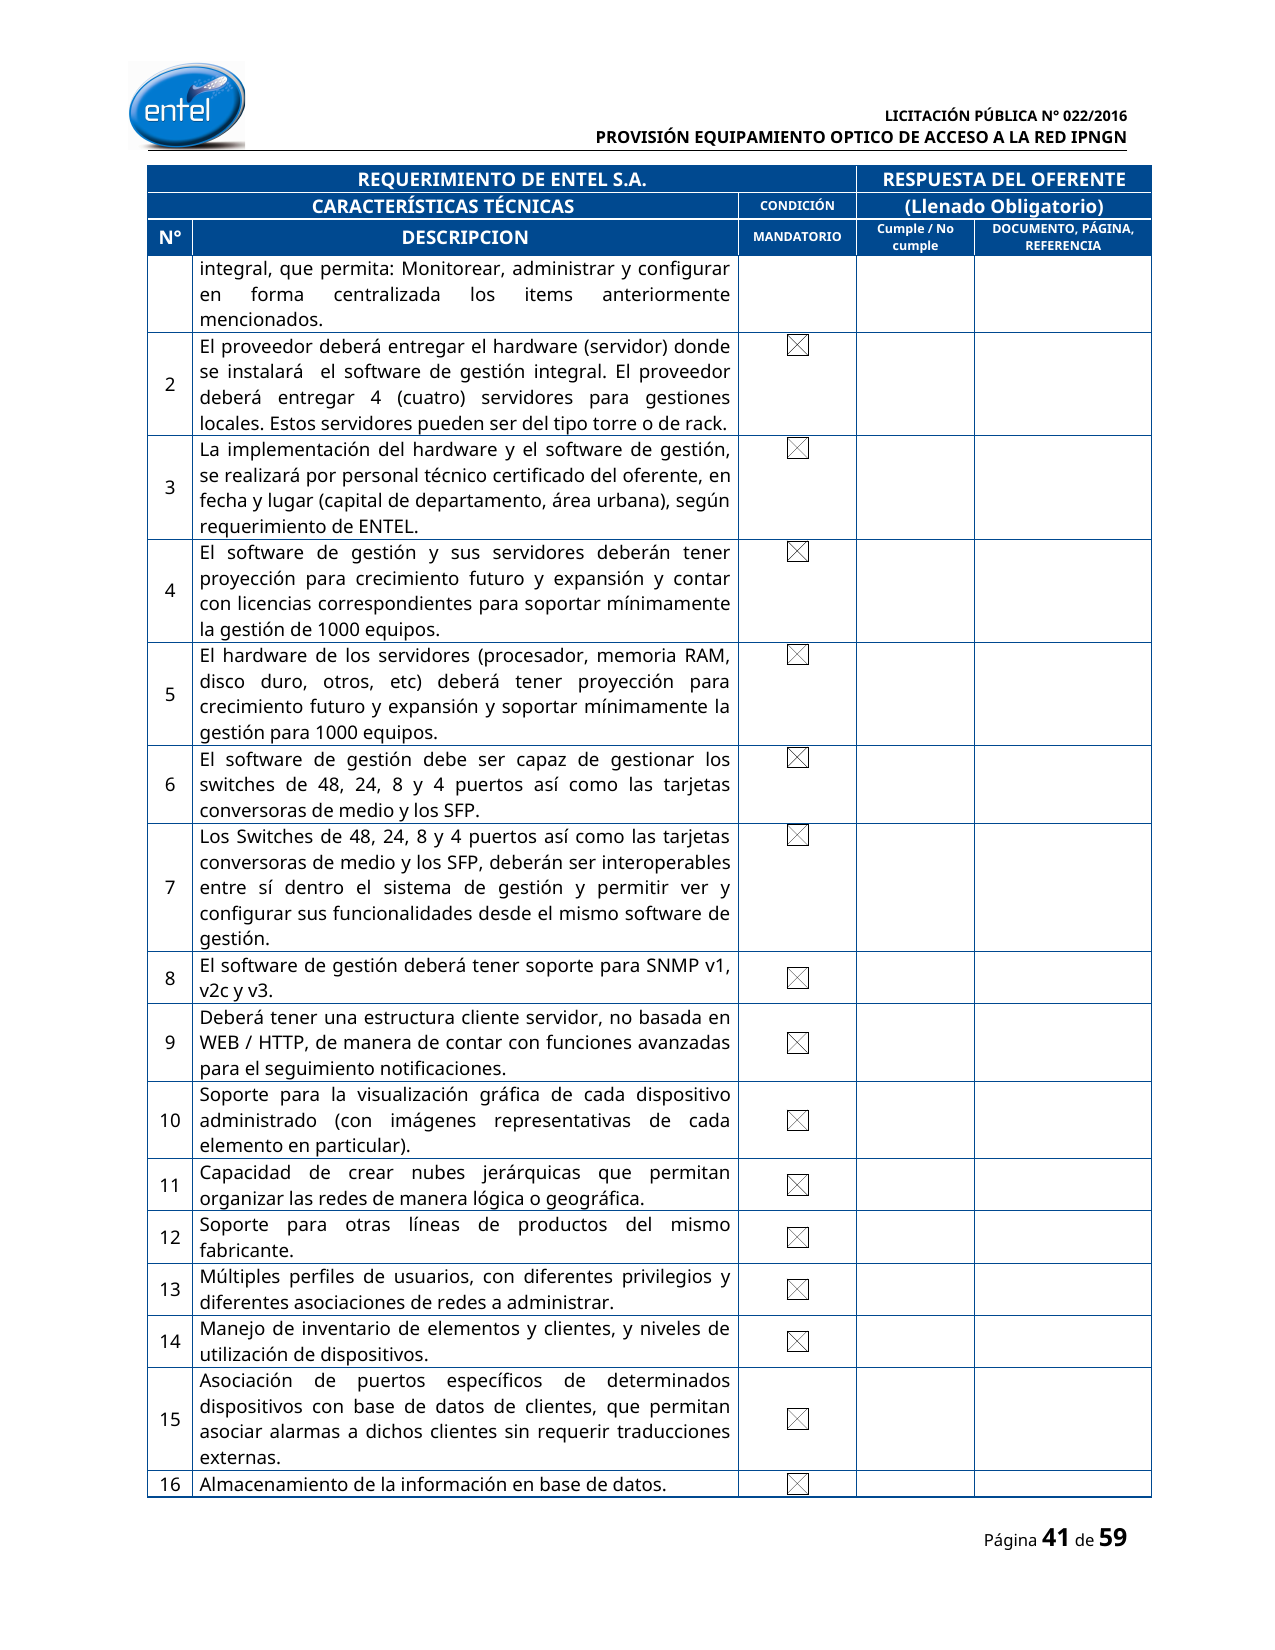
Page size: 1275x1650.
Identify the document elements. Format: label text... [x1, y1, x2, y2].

table_header REQUERIMIENTO DE ENTEL S.A. [148, 166, 856, 192]
table_cell Soporte para otras líneas de productos del mismo fabricante. [193, 1211, 738, 1262]
table_cell 5 [148, 643, 192, 745]
table_cell [857, 643, 974, 745]
table_cell El software de gestión y sus servidores deberán tener proyección para crecimiento futuro y expansión y contar con licencias correspondientes para soportar mínimamente la gestión de 1000 equipos. [193, 540, 738, 642]
table_header RESPUESTA DEL OFERENTE [857, 166, 1151, 192]
table_cell El software de gestión debe ser capaz de gestionar los switches de 48, 24, 8 y 4 puertos así como las tarjetas conversoras de medio y los SFP. [193, 746, 738, 822]
table_cell [857, 333, 974, 435]
table_cell [975, 333, 1151, 435]
table_cell Soporte para la visualización gráfica de cada dispositivo administrado (con imágenes representativas de cada elemento en particular). [193, 1082, 738, 1158]
table_cell [975, 952, 1151, 1003]
table_cell 16 [148, 1471, 192, 1496]
table_cell Manejo de inventario de elementos y clientes, y niveles de utilización de dispositivos. [193, 1316, 738, 1367]
table_cell [857, 1368, 974, 1470]
table_cell [739, 1211, 856, 1262]
table_cell [975, 540, 1151, 642]
table_cell 9 [148, 1004, 192, 1081]
table_cell [739, 952, 856, 1003]
table_cell CARACTERÍSTICAS TÉCNICAS [148, 193, 738, 218]
table_cell [975, 1211, 1151, 1262]
table_cell 10 [148, 1082, 192, 1158]
table_cell [975, 436, 1151, 538]
table_cell CONDICIÓN [739, 193, 856, 218]
table_cell 15 [148, 1368, 192, 1470]
table_cell 14 [148, 1316, 192, 1367]
table_cell [975, 643, 1151, 745]
table_cell [975, 1082, 1151, 1158]
table_cell [857, 1082, 974, 1158]
table_cell El software de gestión deberá tener soporte para SNMP v1, v2c y v3. [193, 952, 738, 1003]
table_cell [857, 952, 974, 1003]
table_cell [857, 1471, 974, 1496]
table_cell [975, 1264, 1151, 1314]
table_cell Los Switches de 48, 24, 8 y 4 puertos así como las tarjetas conversoras de medio y los SFP, deberán ser interoperables entre sí dentro el sistema de gestión y permitir ver y configurar sus funcionalidades desde el mismo software de gestión. [193, 824, 738, 951]
table_cell 11 [148, 1159, 192, 1210]
table_cell [739, 746, 856, 822]
table_cell DESCRIPCION [193, 220, 738, 255]
table_cell [857, 746, 974, 822]
table_cell El hardware de los servidores (procesador, memoria RAM, disco duro, otros, etc) deberá tener proyección para crecimiento futuro y expansión y soportar mínimamente la gestión para 1000 equipos. [193, 643, 738, 745]
table_cell 1 [148, 256, 192, 332]
table_cell [857, 1211, 974, 1262]
table_cell [739, 643, 856, 745]
table_cell [975, 746, 1151, 822]
table_cell [739, 1004, 856, 1081]
table_cell MANDATORIO [739, 220, 856, 255]
table_cell [739, 1368, 856, 1470]
table_cell N° [148, 220, 192, 255]
table_cell Múltiples perfiles de usuarios, con diferentes privilegios y diferentes asociaciones de redes a administrar. [193, 1264, 738, 1314]
table_cell (Llenado Obligatorio) [857, 193, 1151, 218]
table_cell [739, 436, 856, 538]
table_cell Asociación de puertos específicos de determinados dispositivos con base de datos de clientes, que permitan asociar alarmas a dichos clientes sin requerir traducciones externas. [193, 1368, 738, 1470]
table_cell [857, 1316, 974, 1367]
table_cell [857, 540, 974, 642]
table_cell La implementación del hardware y el software de gestión, se realizará por personal técnico certificado del oferente, en fecha y lugar (capital de departamento, área urbana), según requerimiento de ENTEL. [193, 436, 738, 538]
table_cell [857, 436, 974, 538]
table_cell Almacenamiento de la información en base de datos. [193, 1471, 738, 1496]
table_cell Cumple / No cumple [857, 220, 974, 255]
table_cell [975, 824, 1151, 951]
table_cell [975, 1004, 1151, 1081]
table_cell [975, 1316, 1151, 1367]
table_cell [857, 824, 974, 951]
table_cell [975, 1368, 1151, 1470]
table_cell 8 [148, 952, 192, 1003]
table_cell [975, 256, 1151, 332]
table_cell [739, 1264, 856, 1314]
table_cell [739, 1471, 856, 1496]
table_cell 4 [148, 540, 192, 642]
table_cell 2 [148, 333, 192, 435]
table_cell [739, 1159, 856, 1210]
table_cell [739, 540, 856, 642]
table_cell [857, 1004, 974, 1081]
table_cell 6 [148, 746, 192, 822]
table_cell [857, 256, 974, 332]
table_cell Deberá tener una estructura cliente servidor, no basada en WEB / HTTP, de manera de contar con funciones avanzadas para el seguimiento notificaciones. [193, 1004, 738, 1081]
table_cell Capacidad de crear nubes jerárquicas que permitan organizar las redes de manera lógica o geográfica. [193, 1159, 738, 1210]
table_cell 7 [148, 824, 192, 951]
table_cell [739, 1082, 856, 1158]
table_cell [975, 1471, 1151, 1496]
table_cell [739, 333, 856, 435]
table_cell [739, 256, 856, 332]
table_cell 13 [148, 1264, 192, 1314]
picture [128, 61, 246, 150]
table_cell DOCUMENTO, PÁGINA, REFERENCIA [975, 220, 1151, 255]
table_cell El proveedor deberá entregar el hardware (servidor) donde se instalará el software de gestión integral. El proveedor deberá entregar 4 (cuatro) servidores para gestiones locales. Estos servidores pueden ser del tipo torre o de rack. [193, 333, 738, 435]
table_cell [739, 1316, 856, 1367]
table_cell [857, 1264, 974, 1314]
table_cell [739, 824, 856, 951]
table_cell [975, 1159, 1151, 1210]
table_cell 3 [148, 436, 192, 538]
table_cell [857, 1159, 974, 1210]
table_cell 12 [148, 1211, 192, 1262]
